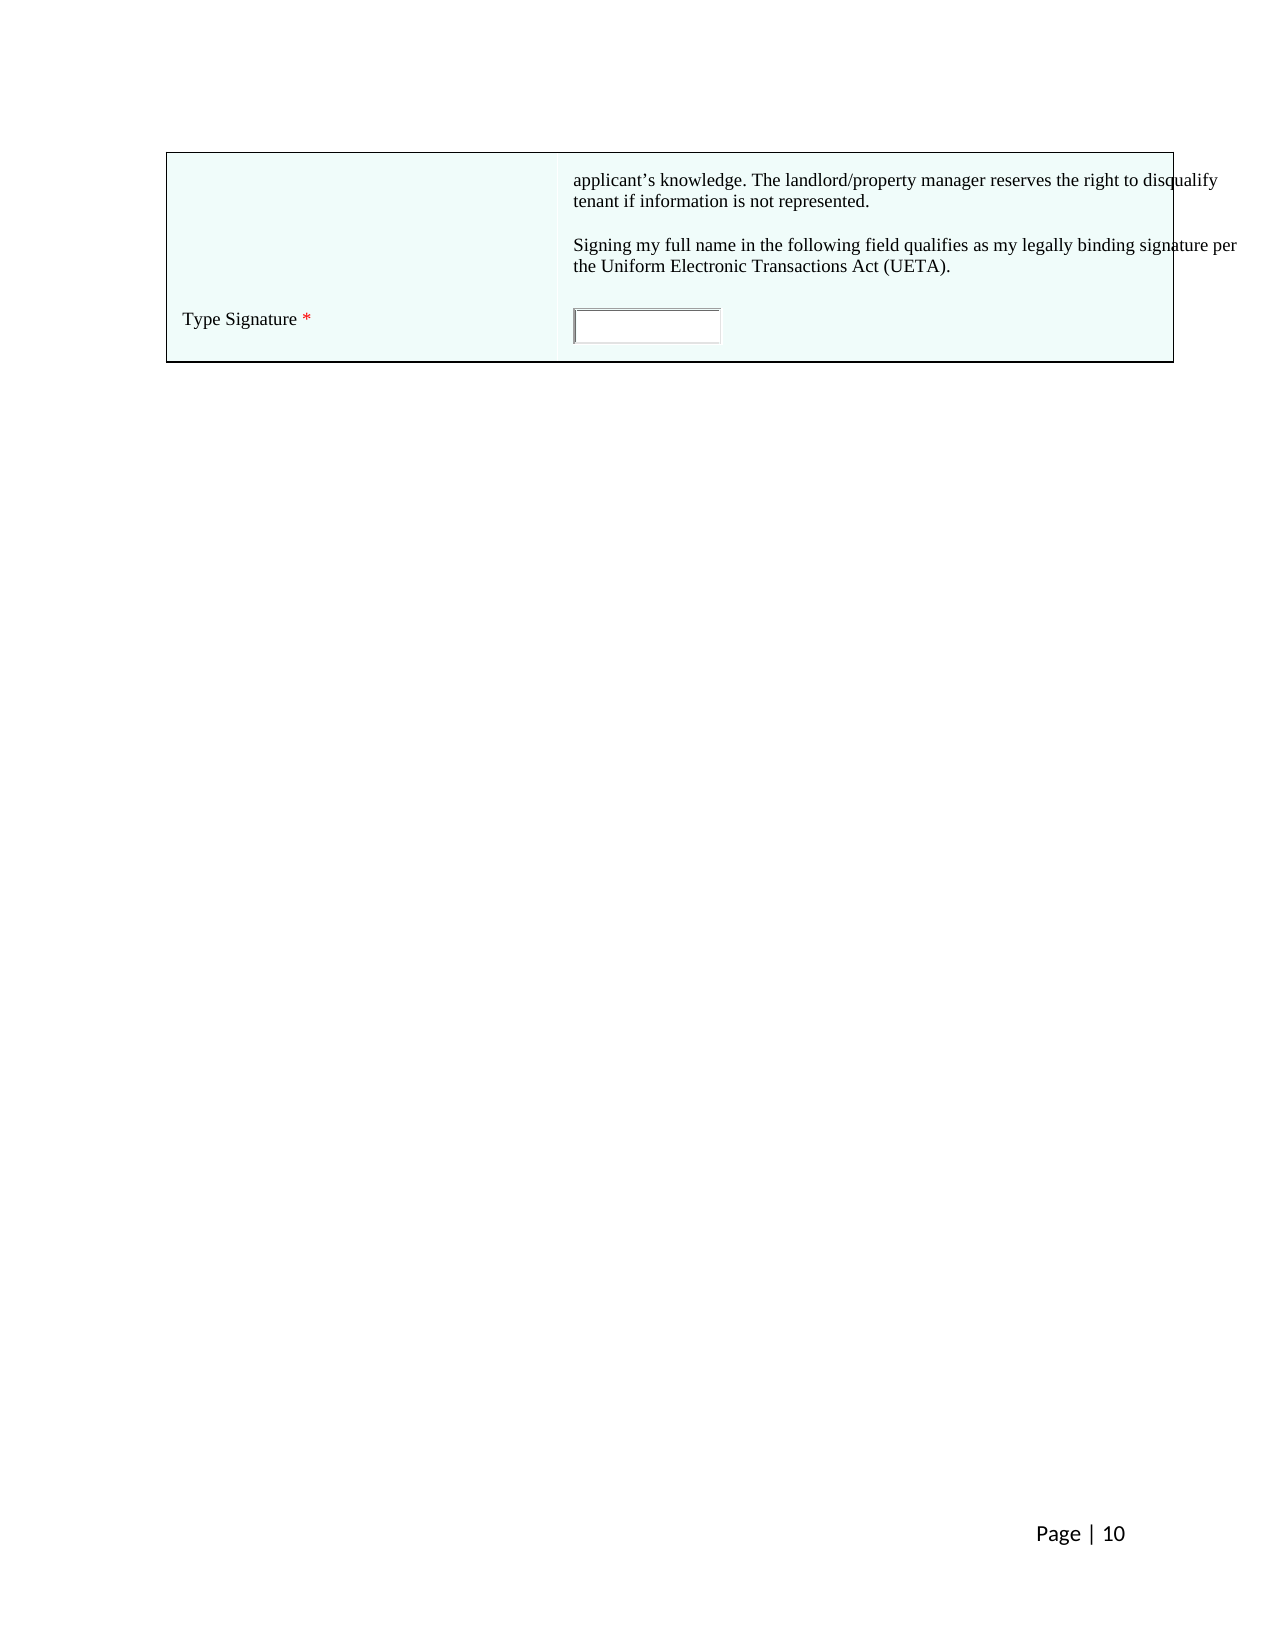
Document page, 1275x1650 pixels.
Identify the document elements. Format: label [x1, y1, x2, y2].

table_cell [150, 150, 1173, 364]
